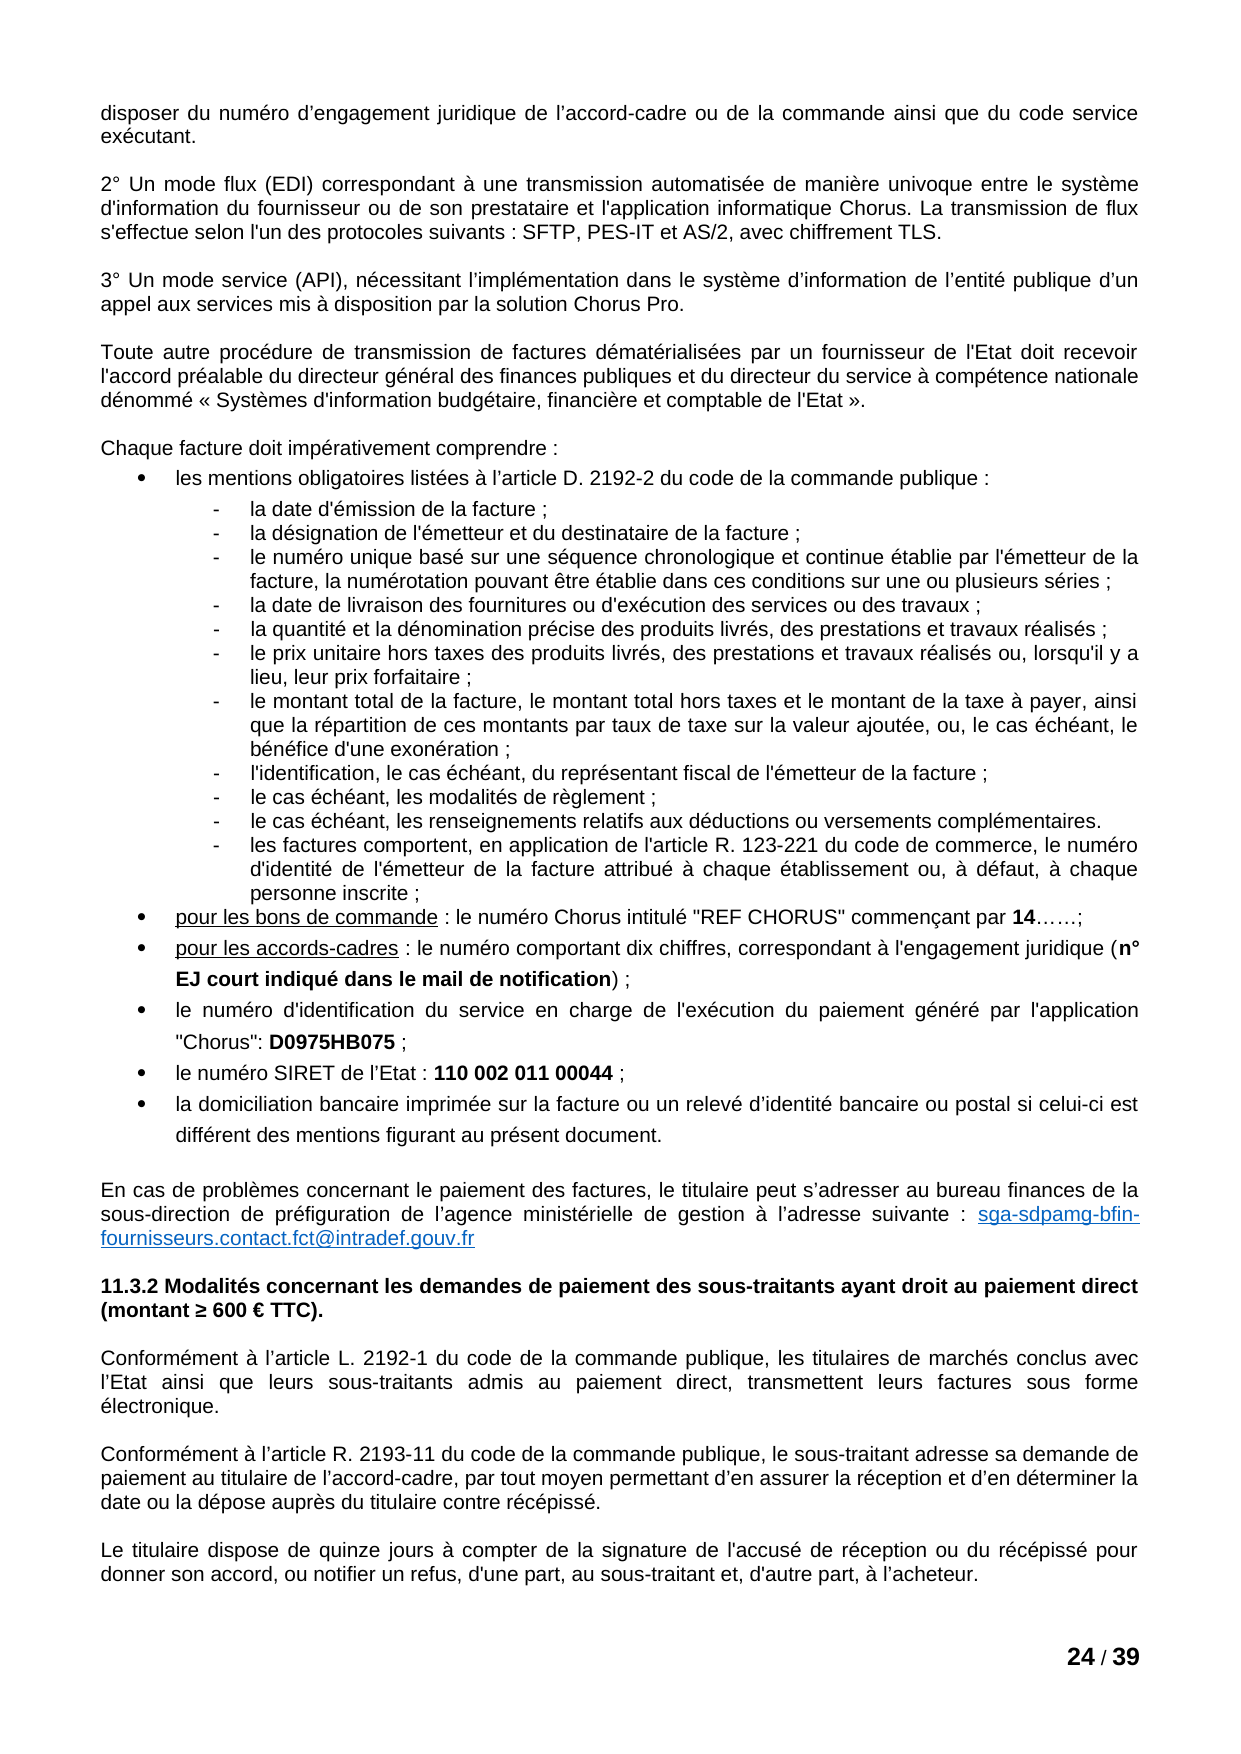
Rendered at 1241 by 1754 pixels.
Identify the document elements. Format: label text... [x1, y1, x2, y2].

list le numéro SIRET de l’Etat : 110 002 011 00044 ; [138, 1061, 1140, 1085]
list le montant total de la facture, le montant total hors taxes et le montant de la taxe à payer, ainsi que la répartition de ces montants par taux de taxe sur la valeur ajoutée, ou, le cas échéant, le bénéfice d'une exonération ; [213, 689, 1140, 761]
text 2° Un mode flux (EDI) correspondant à une transmission automatisée de manière univoque entre le système d'information du fournisseur ou de son prestataire et l'application informatique Chorus. La transmission de flux s'effectue selon l'un des protocoles suivants : SFTP, PES-IT et AS/2, avec chiffrement TLS. [100, 172, 1140, 244]
list le prix unitaire hors taxes des produits livrés, des prestations et travaux réalisés ou, lorsqu'il y a lieu, leur prix forfaitaire ; [213, 641, 1140, 689]
text En cas de problèmes concernant le paiement des factures, le titulaire peut s’adresser au bureau finances de la sous-direction de préfiguration de l’agence ministérielle de gestion à l’adresse suivante : sga-sdpamg-bfin-fournisseurs.contact.fct@intradef.gouv.fr [100, 1178, 1140, 1250]
list la date de livraison des fournitures ou d'exécution des services ou des travaux ; [213, 593, 1140, 617]
list la date d'émission de la facture ; [213, 497, 1140, 521]
list la domiciliation bancaire imprimée sur la facture ou un relevé d’identité bancaire ou postal si celui-ci est différent des mentions figurant au présent document. [138, 1092, 1140, 1147]
list les mentions obligatoires listées à l’article D. 2192-2 du code de la commande publique : [138, 466, 1140, 490]
list la quantité et la dénomination précise des produits livrés, des prestations et travaux réalisés ; [213, 617, 1140, 641]
text 3° Un mode service (API), nécessitant l’implémentation dans le système d’information de l’entité publique d’un appel aux services mis à disposition par la solution Chorus Pro. [100, 268, 1140, 316]
text Conformément à l’article R. 2193-11 du code de la commande publique, le sous-traitant adresse sa demande de paiement au titulaire de l’accord-cadre, par tout moyen permettant d’en assurer la réception et d’en déterminer la date ou la dépose auprès du titulaire contre récépissé. [100, 1442, 1140, 1514]
list la désignation de l'émetteur et du destinataire de la facture ; [213, 521, 1140, 545]
list le numéro unique basé sur une séquence chronologique et continue établie par l'émetteur de la facture, la numérotation pouvant être établie dans ces conditions sur une ou plusieurs séries ; [213, 545, 1140, 593]
list le cas échéant, les renseignements relatifs aux déductions ou versements complémentaires. [213, 809, 1140, 833]
list le cas échéant, les modalités de règlement ; [213, 785, 1140, 809]
list l'identification, le cas échéant, du représentant fiscal de l'émetteur de la facture ; [213, 761, 1140, 785]
subtitle 11.3.2 Modalités concernant les demandes de paiement des sous-traitants ayant droit au paiement direct (montant ≥ 600 € TTC). [100, 1274, 1140, 1322]
list les factures comportent, en application de l'article R. 123-221 du code de commerce, le numéro d'identité de l'émetteur de la facture attribué à chaque établissement ou, à défaut, à chaque personne inscrite ; [213, 833, 1140, 904]
text Toute autre procédure de transmission de factures dématérialisées par un fournisseur de l'Etat doit recevoir l'accord préalable du directeur général des finances publiques et du directeur du service à compétence nationale dénommé « Systèmes d'information budgétaire, financière et comptable de l'Etat ». [100, 340, 1140, 412]
text Conformément à l’article L. 2192-1 du code de la commande publique, les titulaires de marchés conclus avec l’Etat ainsi que leurs sous-traitants admis au paiement direct, transmettent leurs factures sous forme électronique. [100, 1346, 1140, 1418]
list le numéro d'identification du service en charge de l'exécution du paiement généré par l'application "Chorus": D0975HB075 ; [138, 998, 1140, 1053]
list pour les accords-cadres : le numéro comportant dix chiffres, correspondant à l'engagement juridique (n° EJ court indiqué dans le mail de notification) ; [138, 936, 1140, 991]
text Chaque facture doit impérativement comprendre : [100, 436, 1140, 460]
text Le titulaire dispose de quinze jours à compter de la signature de l'accusé de réception ou du récépissé pour donner son accord, ou notifier un refus, d'une part, au sous-traitant et, d'autre part, à l’acheteur. [100, 1538, 1140, 1586]
list pour les bons de commande : le numéro Chorus intitulé "REF CHORUS" commençant par 14……; [138, 904, 1140, 929]
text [100, 100, 1140, 148]
